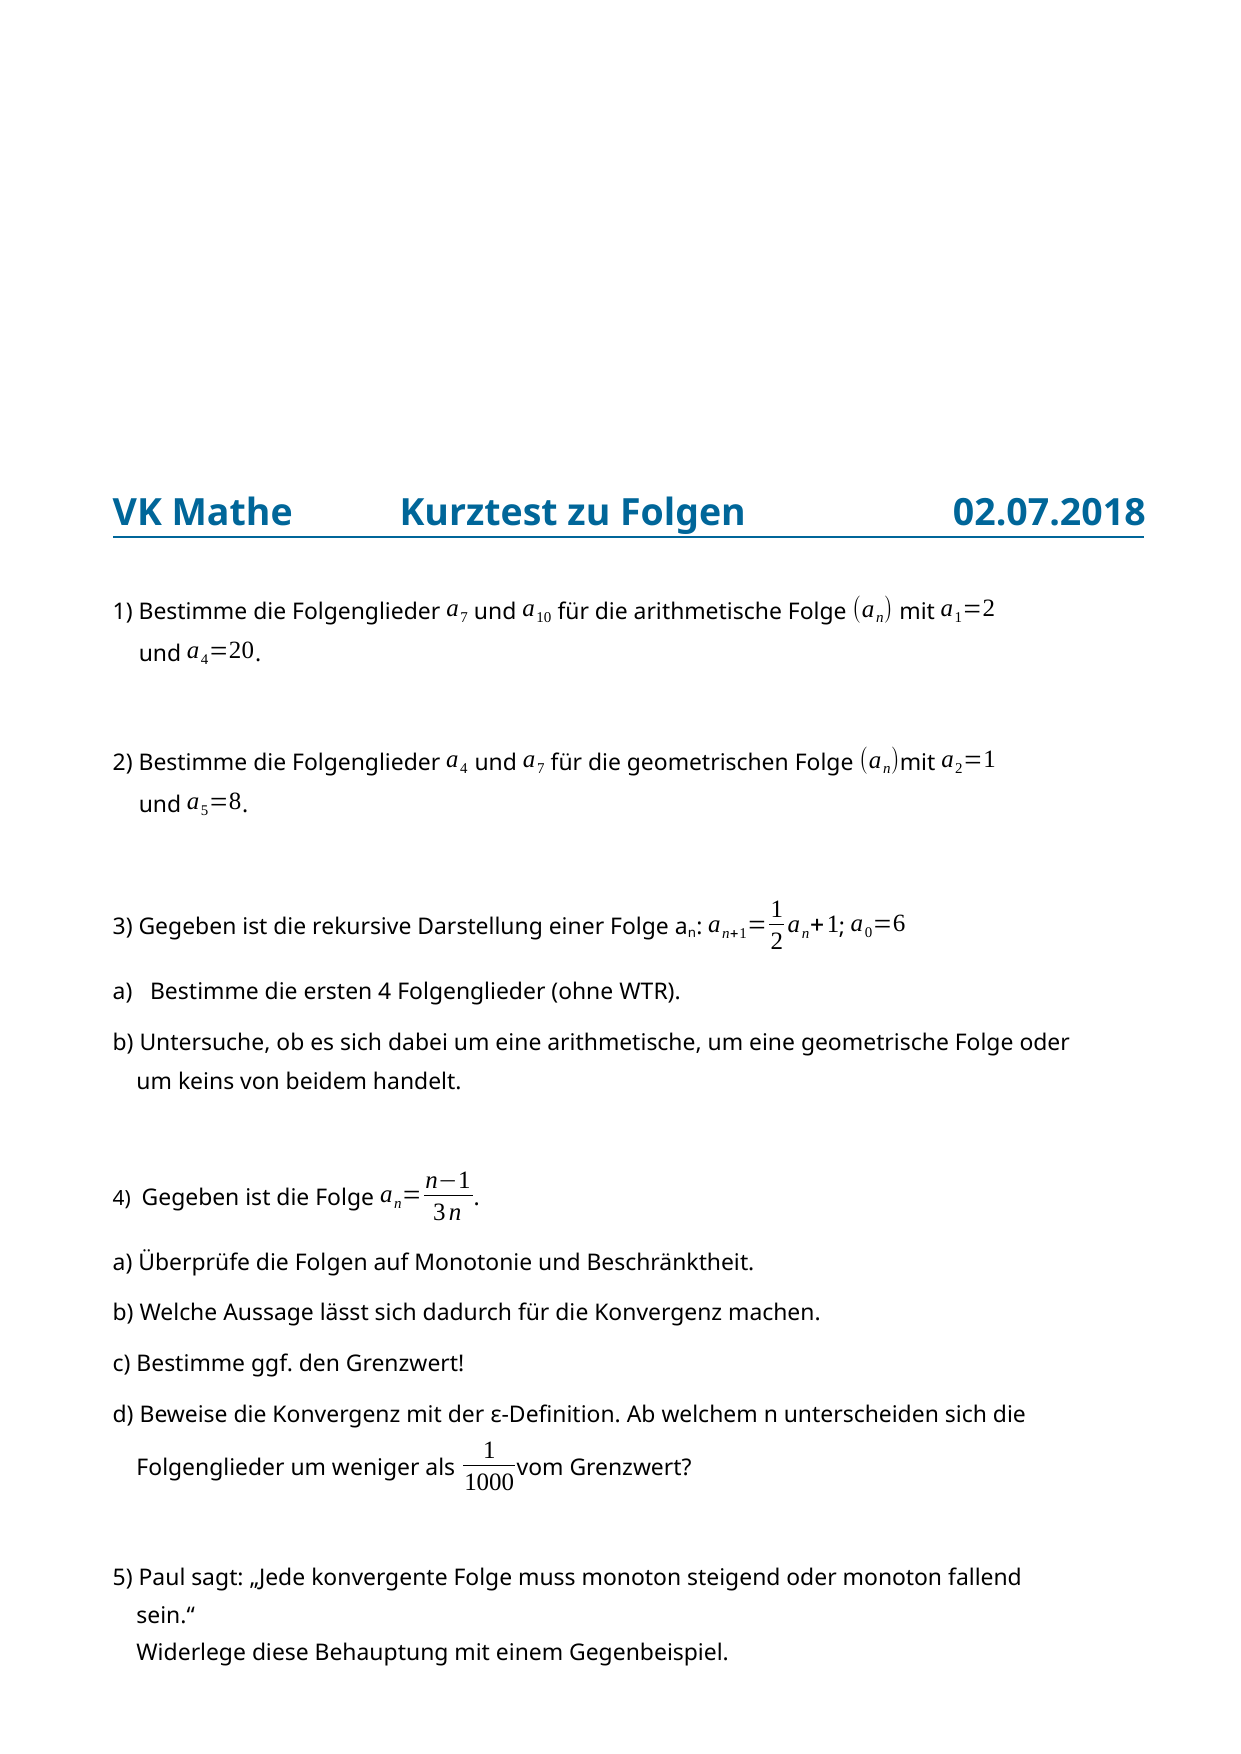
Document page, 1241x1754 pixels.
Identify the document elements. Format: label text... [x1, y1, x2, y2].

text 2) Bestimme die Folgenglieder und für die geometrischen Folge mit [112, 745, 1144, 779]
subtitle VK Mathe Kurztest zu Folgen 02.07.2018 [112, 485, 1144, 538]
text sein.“ [112, 1599, 1144, 1630]
text und . [112, 787, 1144, 822]
text a) Überprüfe die Folgen auf Monotonie und Beschränktheit. [112, 1245, 1144, 1277]
text 5) Paul sagt: „Jede konvergente Folge muss monoton steigend oder monoton fallend [112, 1561, 1144, 1593]
text 3) Gegeben ist die rekursive Darstellung einer Folge an: ; [112, 896, 1144, 955]
text b) Welche Aussage lässt sich dadurch für die Konvergenz machen. [112, 1296, 1144, 1327]
text Folgenglieder um weniger als vom Grenzwert? [112, 1437, 1144, 1496]
text d) Beweise die Konvergenz mit der ε-Definition. Ab welchem n unterscheiden sich die [112, 1398, 1144, 1429]
text um keins von beidem handelt. [112, 1065, 1144, 1096]
text b) Untersuche, ob es sich dabei um eine arithmetische, um eine geometrische Folge oder [112, 1026, 1144, 1057]
text c) Bestimme ggf. den Grenzwert! [112, 1347, 1144, 1378]
text 1) Bestimme die Folgenglieder und für die arithmetische Folge mit [112, 594, 1144, 628]
text und . [112, 636, 1144, 671]
text 4) Gegeben ist die Folge . [112, 1167, 1144, 1226]
list Bestimme die ersten 4 Folgenglieder (ohne WTR). [112, 975, 1144, 1007]
text Widerlege diese Behauptung mit einem Gegenbeispiel. [112, 1636, 1144, 1668]
